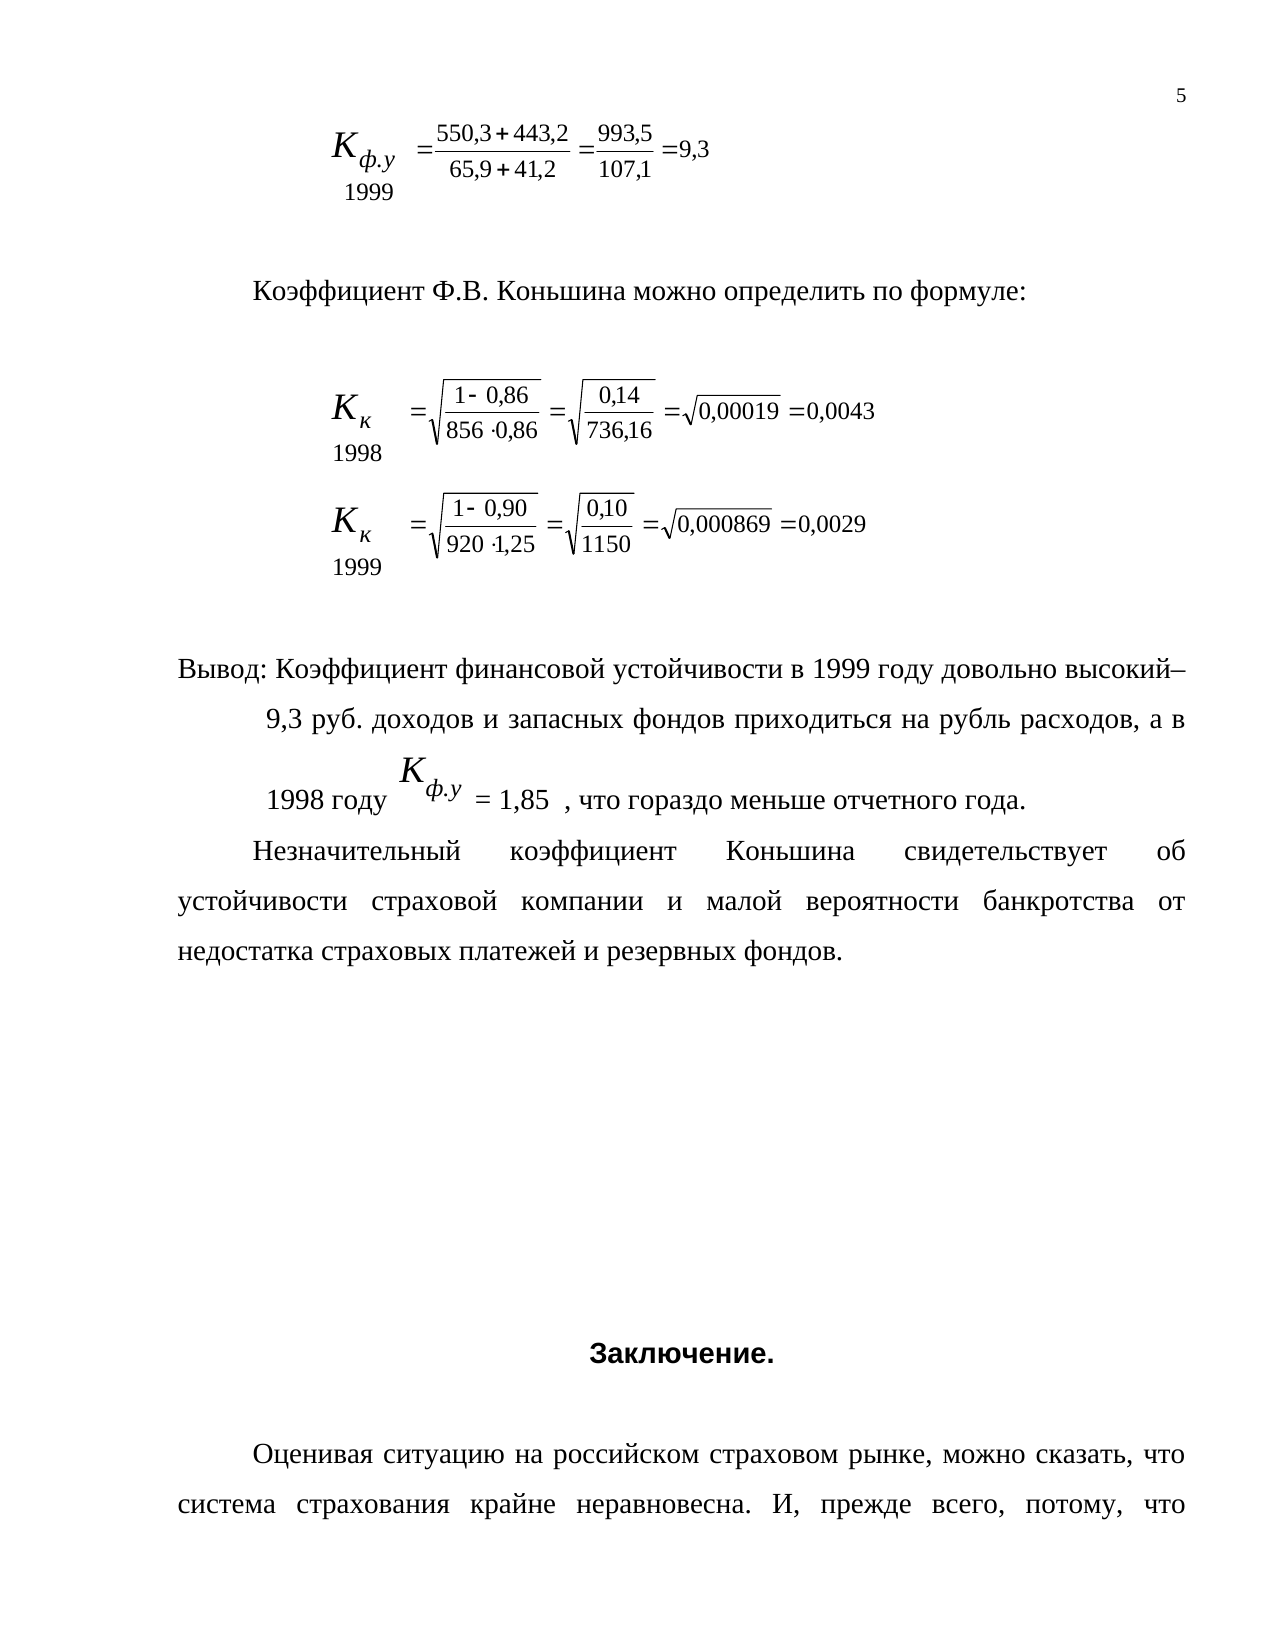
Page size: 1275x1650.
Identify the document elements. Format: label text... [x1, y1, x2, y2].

text Коэффициент Ф.В. Коньшина можно определить по формуле: [177, 273, 1186, 306]
text Вывод: Коэффициент финансовой устойчивости в 1999 году довольно высокий– 9,3 руб. доходов и запасных фондов приходиться на рубль расходов, а в 1998 году = 1,85 , что гораздо меньше отчетного года. [177, 651, 1186, 816]
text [177, 1436, 1186, 1520]
text Незначительный коэффициент Коньшина свидетельствует об устойчивости страховой компании и малой вероятности банкротства от недостатка страховых платежей и резервных фондов. [177, 833, 1186, 967]
text Заключение. [177, 1336, 1186, 1369]
